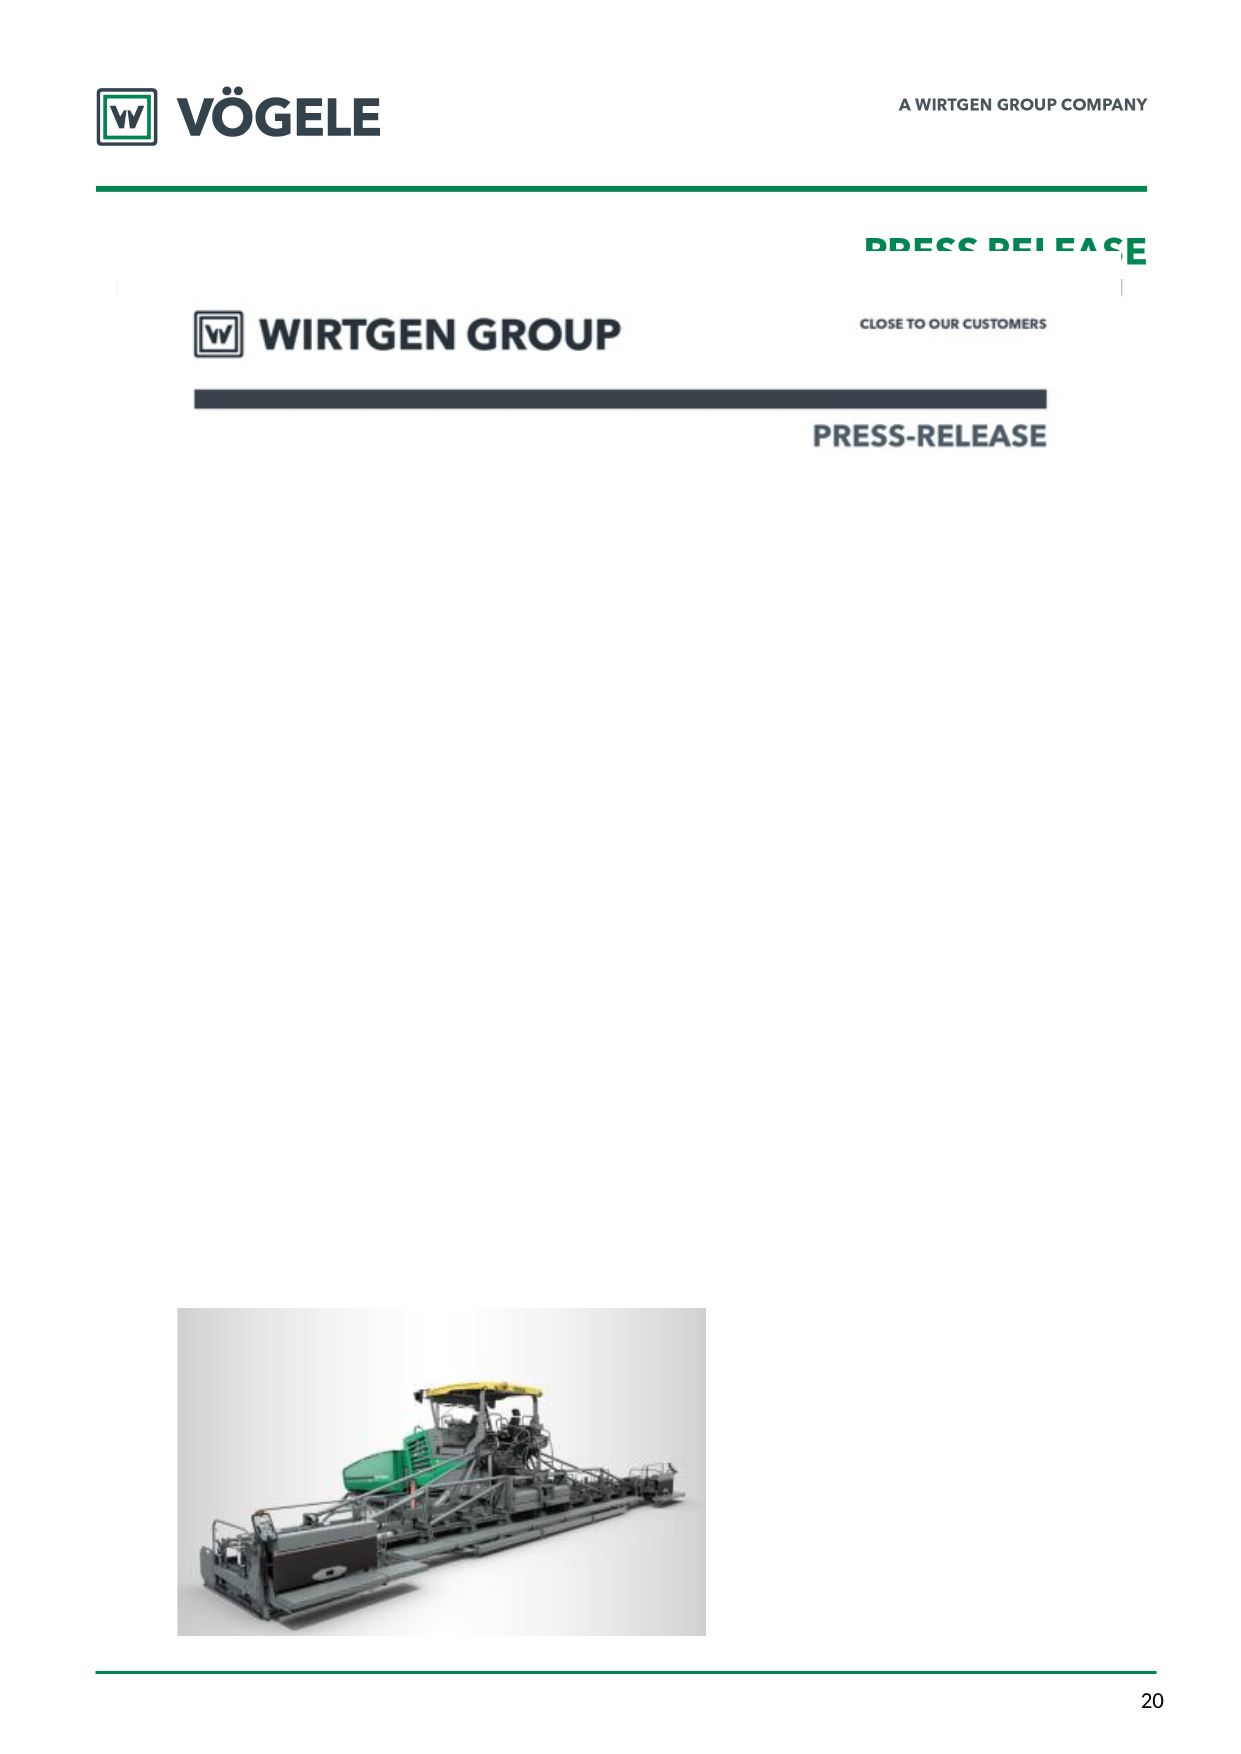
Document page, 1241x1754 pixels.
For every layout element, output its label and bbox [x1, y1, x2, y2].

picture [67, 1662, 1196, 1678]
picture [76, 73, 1174, 1636]
